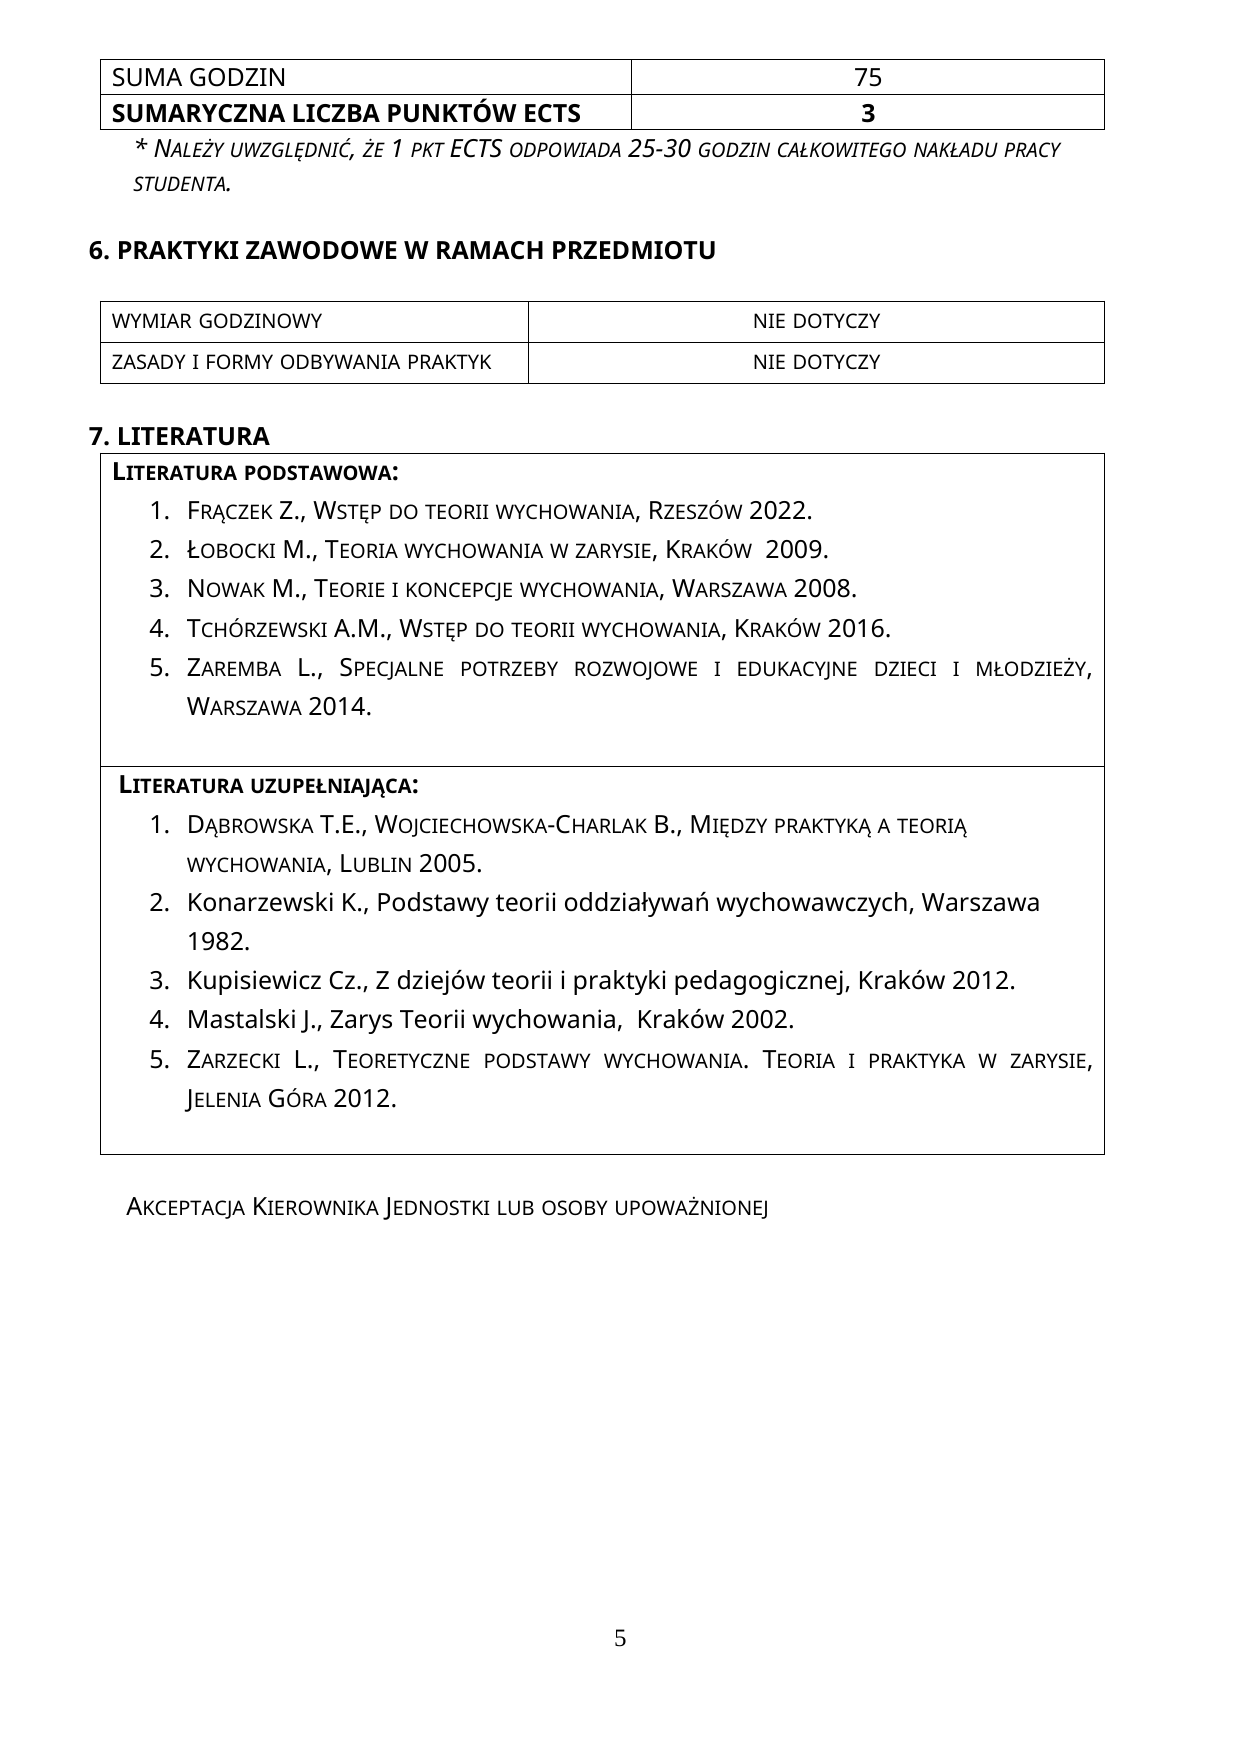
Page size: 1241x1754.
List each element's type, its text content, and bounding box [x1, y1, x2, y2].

table_header nie dotyczy [529, 302, 1104, 342]
table_cell zasady i formy odbywania praktyk [101, 343, 528, 383]
text Akceptacja Kierownika Jednostki lub osoby upoważnionej [126, 1189, 1152, 1223]
table_cell 75 [632, 60, 1104, 94]
text 6. PRAKTYKI ZAWODOWE W RAMACH PRZEDMIOTU [89, 232, 1152, 267]
table_header Literatura podstawowa: Frączek Z., Wstęp do teorii wychowania, Rzeszów 2022. Łobocki M., Teoria wychowania w zarysie, Kraków 2009. Nowak M., Teorie i koncepcje wychowania, Warszawa 2008. Tchórzewski A.M., Wstęp do teorii wychowania, Kraków 2016. Zaremba L., Specjalne potrzeby rozwojowe i edukacyjne dzieci i młodzieży, Warszawa 2014. [101, 454, 1104, 766]
table_cell SUMA GODZIN [101, 60, 631, 94]
table_cell Literatura uzupełniająca: Dąbrowska T.E., Wojciechowska-Charlak B., Między praktyką a teorią wychowania, Lublin 2005. Konarzewski K., Podstawy teorii oddziaływań wychowawczych, Warszawa 1982. Kupisiewicz Cz., Z dziejów teorii i praktyki pedagogicznej, Kraków 2012. Mastalski J., Zarys Teorii wychowania, Kraków 2002. Zarzecki L., Teoretyczne podstawy wychowania. Teoria i praktyka w zarysie, Jelenia Góra 2012. [101, 767, 1104, 1154]
table_cell nie dotyczy [529, 343, 1104, 383]
table_cell SUMARYCZNA LICZBA PUNKTÓW ECTS [101, 95, 631, 129]
text * Należy uwzględnić, że 1 pkt ECTS odpowiada 25-30 godzin całkowitego nakładu pracy studenta. [133, 130, 1152, 198]
table_cell 3 [632, 95, 1104, 129]
text 7. LITERATURA [89, 418, 1152, 452]
table_header wymiar godzinowy [101, 302, 528, 342]
